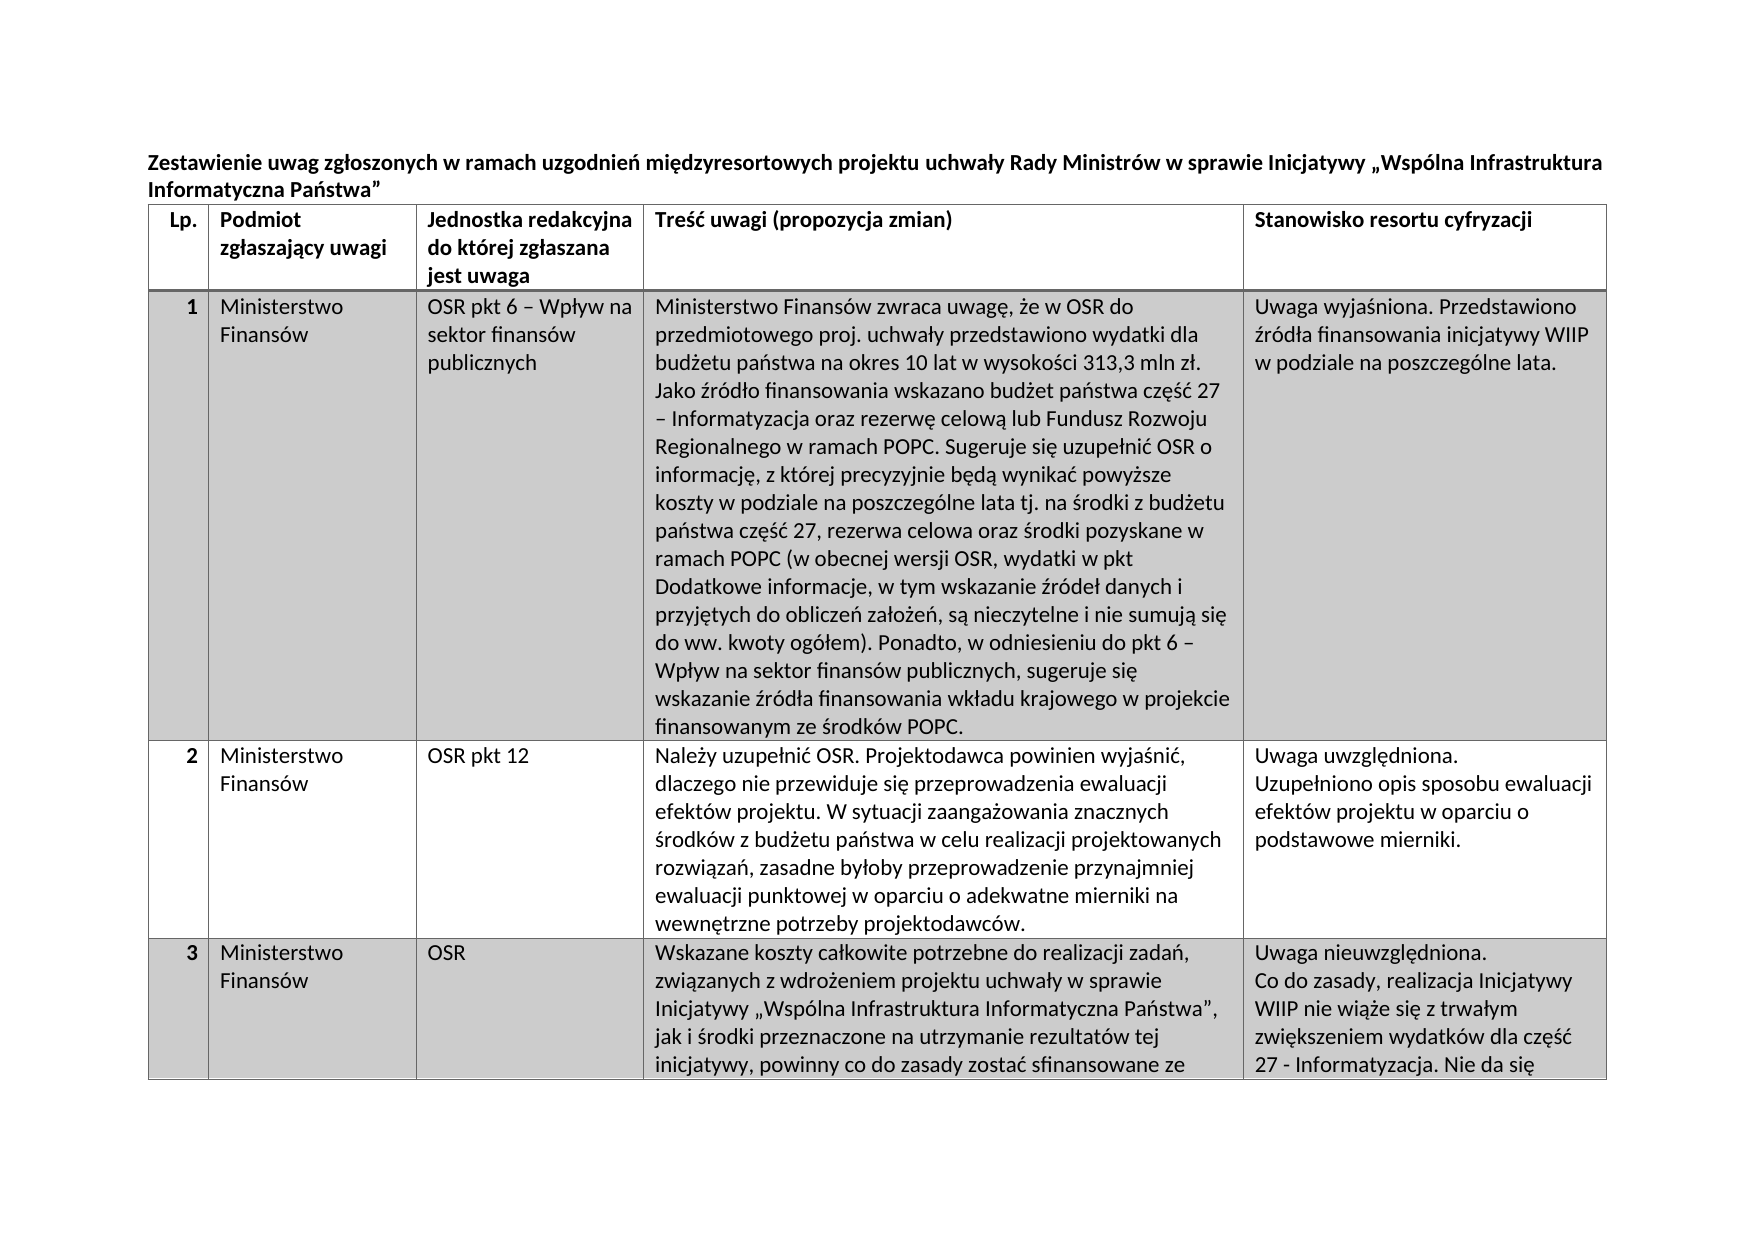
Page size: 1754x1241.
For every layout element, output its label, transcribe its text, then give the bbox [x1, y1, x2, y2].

table_header Treść uwagi (propozycja zmian) [644, 205, 1243, 289]
table_cell Ministerstwo Finansów zwraca uwagę, że w OSR do przedmiotowego proj. uchwały przedstawiono wydatki dla budżetu państwa na okres 10 lat w wysokości 313,3 mln zł. Jako źródło finansowania wskazano budżet państwa część 27 – Informatyzacja oraz rezerwę celową lub Fundusz Rozwoju Regionalnego w ramach POPC. Sugeruje się uzupełnić OSR o informację, z której precyzyjnie będą wynikać powyższe koszty w podziale na poszczególne lata tj. na środki z budżetu państwa część 27, rezerwa celowa oraz środki pozyskane w ramach POPC (w obecnej wersji OSR, wydatki w pkt Dodatkowe informacje, w tym wskazanie źródeł danych i przyjętych do obliczeń założeń, są nieczytelne i nie sumują się do ww. kwoty ogółem). Ponadto, w odniesieniu do pkt 6 – Wpływ na sektor finansów publicznych, sugeruje się wskazanie źródła finansowania wkładu krajowego w projekcie finansowanym ze środków POPC. [644, 292, 1243, 740]
table_cell OSR [417, 939, 643, 1078]
table_cell Ministerstwo Finansów [209, 939, 416, 1078]
table_header Jednostka redakcyjna do której zgłaszana jest uwaga [417, 205, 643, 289]
table_cell OSR pkt 6 – Wpływ na sektor finansów publicznych [417, 292, 643, 740]
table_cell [1244, 939, 1606, 1078]
table_cell Uwaga uwzględniona. Uzupełniono opis sposobu ewaluacji efektów projektu w oparciu o podstawowe mierniki. [1244, 741, 1606, 937]
text Zestawienie uwag zgłoszonych w ramach uzgodnień międzyresortowych projektu uchwały Rady Ministrów w sprawie Inicjatywy „Wspólna Infrastruktura Informatyczna Państwa” [148, 148, 1606, 204]
table_cell Należy uzupełnić OSR. Projektodawca powinien wyjaśnić, dlaczego nie przewiduje się przeprowadzenia ewaluacji efektów projektu. W sytuacji zaangażowania znacznych środków z budżetu państwa w celu realizacji projektowanych rozwiązań, zasadne byłoby przeprowadzenie przynajmniej ewaluacji punktowej w oparciu o adekwatne mierniki na wewnętrzne potrzeby projektodawców. [644, 741, 1243, 937]
table_header Podmiot zgłaszający uwagi [209, 205, 416, 289]
table_cell 3 [149, 939, 208, 1078]
table_cell 2 [149, 741, 208, 937]
table_cell Ministerstwo Finansów [209, 741, 416, 937]
table_cell Uwaga wyjaśniona. Przedstawiono źródła finansowania inicjatywy WIIP w podziale na poszczególne lata. [1244, 292, 1606, 740]
table_cell Ministerstwo Finansów [209, 292, 416, 740]
table_header Stanowisko resortu cyfryzacji [1244, 205, 1606, 289]
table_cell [644, 939, 1243, 1078]
table_header Lp. [149, 205, 208, 289]
table_cell 1 [149, 292, 208, 740]
table_cell OSR pkt 12 [417, 741, 643, 937]
